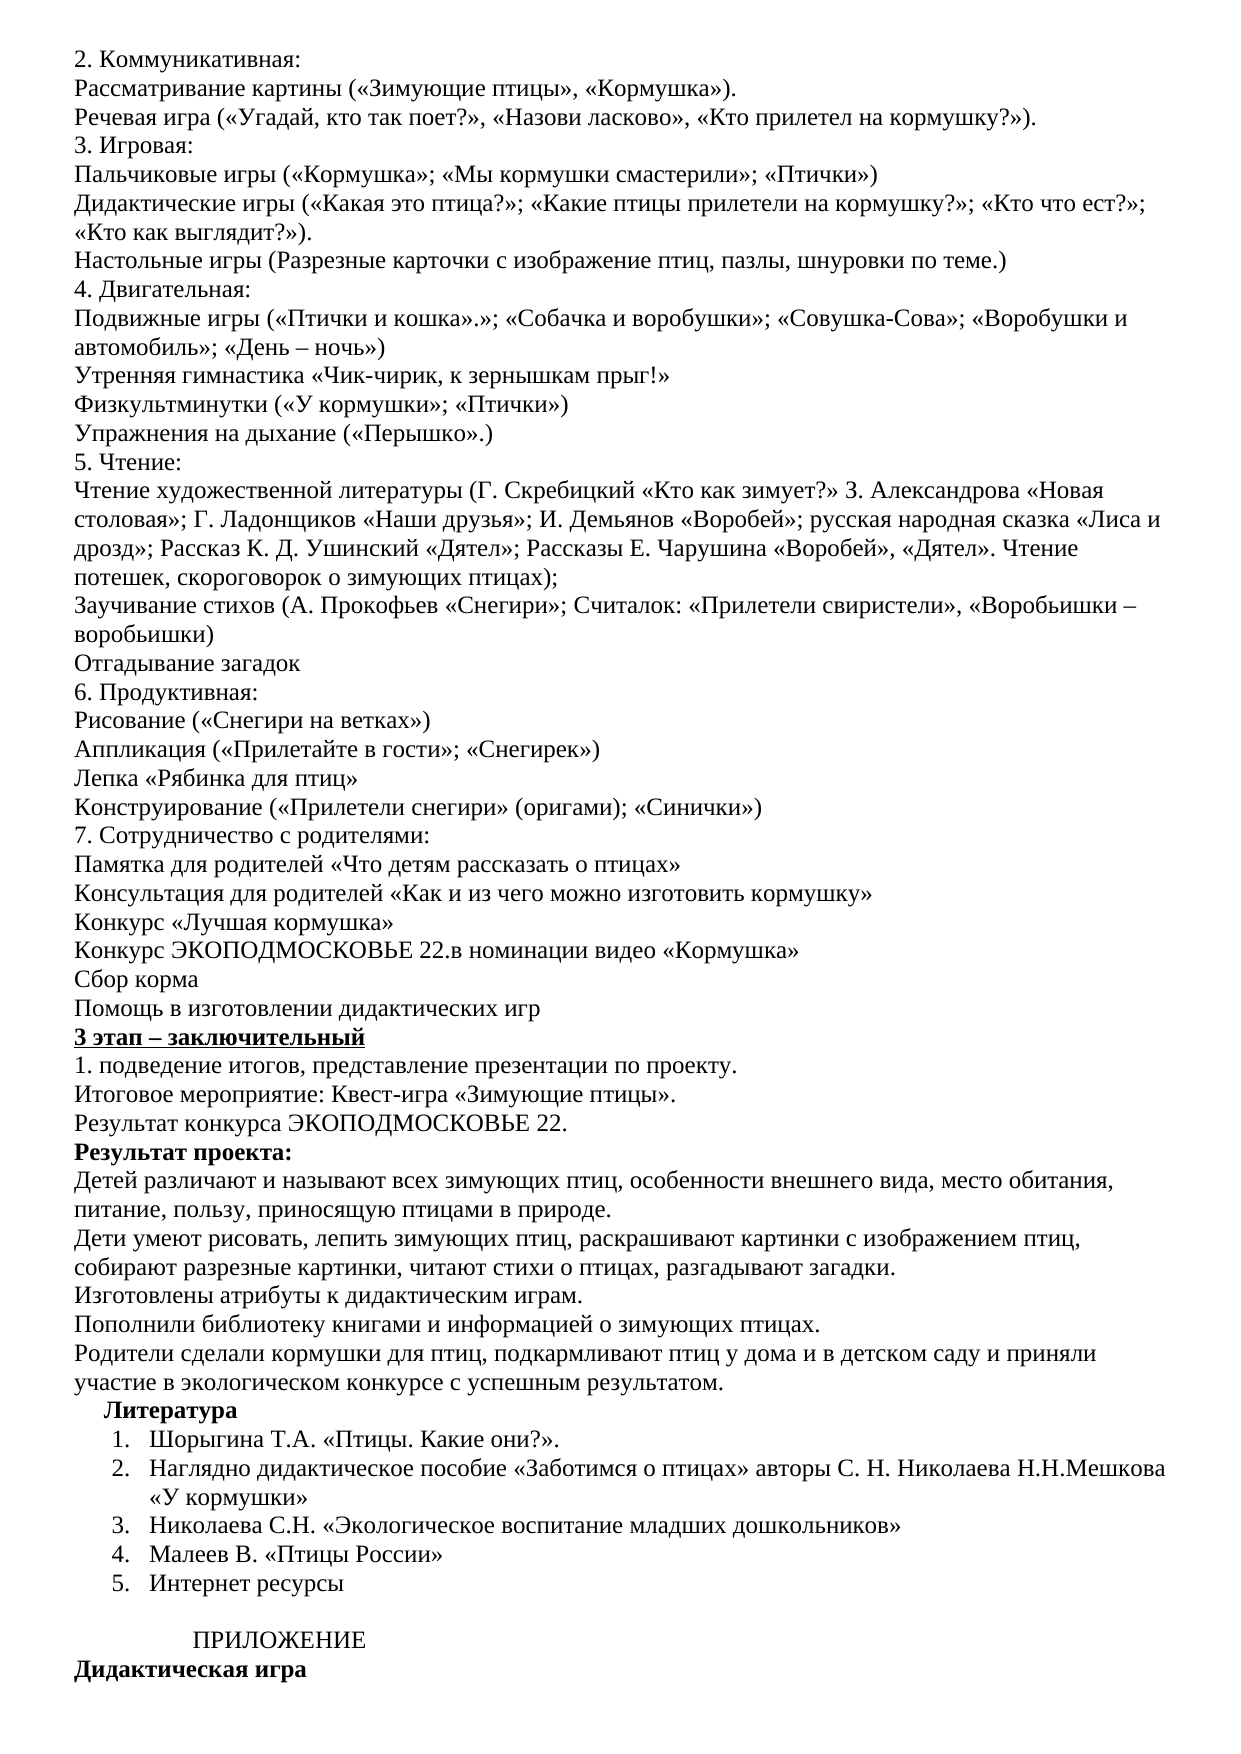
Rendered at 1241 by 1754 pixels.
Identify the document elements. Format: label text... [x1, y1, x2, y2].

text Родители сделали кормушки для птиц, подкармливают птиц у дома и в детском саду и приняли участие в экологическом конкурсе с успешным результатом. [74, 1338, 1181, 1396]
list Шорыгина Т.А. «Птицы. Какие они?». [111, 1424, 1181, 1453]
text Подвижные игры («Птички и кошка».»; «Собачка и воробушки»; «Совушка-Сова»; «Воробушки и автомобиль»; «День – ночь») [74, 303, 1181, 361]
text Памятка для родителей «Что детям рассказать о птицах» [74, 849, 1181, 878]
text 3 этап – заключительный [74, 1022, 1181, 1051]
text Результат проекта: [74, 1137, 1181, 1166]
text Физкультминутки («У кормушки»; «Птички») [74, 389, 1181, 418]
text Литература [103, 1396, 1181, 1424]
text Речевая игра («Угадай, кто так поет?», «Назови ласково», «Кто прилетел на кормушку?»). [74, 102, 1181, 131]
text Настольные игры (Разрезные карточки с изображение птиц, пазлы, шнуровки по теме.) [74, 246, 1181, 274]
text Консультация для родителей «Как и из чего можно изготовить кормушку» [74, 878, 1181, 907]
text Конструирование («Прилетели снегири» (оригами); «Синички») [74, 792, 1181, 821]
text Аппликация («Прилетайте в гости»; «Снегирек») [74, 734, 1181, 763]
text Отгадывание загадок [74, 648, 1181, 677]
list Наглядно дидактическое пособие «Заботимся о птицах» авторы С. Н. Николаева Н.Н.Мешкова «У кормушки» [111, 1453, 1181, 1511]
text Детей различают и называют всех зимующих птиц, особенности внешнего вида, место обитания, питание, пользу, приносящую птицами в природе. [74, 1166, 1181, 1223]
text Помощь в изготовлении дидактических игр [74, 993, 1181, 1022]
text Рисование («Снегири на ветках») [74, 706, 1181, 734]
text 7. Сотрудничество с родителями: [74, 821, 1181, 849]
text Сбор корма [74, 964, 1181, 993]
text Упражнения на дыхание («Перышко».) [74, 418, 1181, 447]
text ПРИЛОЖЕНИЕ [192, 1626, 1181, 1654]
text Дидактические игры («Какая это птица?»; «Какие птицы прилетели на кормушку?»; «Кто что ест?»; «Кто как выглядит?»). [74, 188, 1181, 246]
text Пополнили библиотеку книгами и информацией о зимующих птицах. [74, 1309, 1181, 1338]
list Интернет ресурсы [111, 1568, 1181, 1597]
text 5. Чтение: [74, 447, 1181, 476]
text Изготовлены атрибуты к дидактическим играм. [74, 1281, 1181, 1309]
list Николаева С.Н. «Экологическое воспитание младших дошкольников» [111, 1511, 1181, 1539]
text 3. Игровая: [74, 131, 1181, 159]
text Пальчиковые игры («Кормушка»; «Мы кормушки смастерили»; «Птички») [74, 159, 1181, 188]
text 1. подведение итогов, представление презентации по проекту. [74, 1051, 1181, 1079]
text Чтение художественной литературы (Г. Скребицкий «Кто как зимует?» З. Александрова «Новая столовая»; Г. Ладонщиков «Наши друзья»; И. Демьянов «Воробей»; русская народная сказка «Лиса и дрозд»; Рассказ К. Д. Ушинский «Дятел»; Рассказы Е. Чарушина «Воробей», «Дятел». Чтение потешек, скороговорок о зимующих птицах); [74, 476, 1181, 591]
text Конкурс «Лучшая кормушка» [74, 907, 1181, 936]
text 4. Двигательная: [74, 274, 1181, 303]
text Лепка «Рябинка для птиц» [74, 763, 1181, 792]
text 6. Продуктивная: [74, 677, 1181, 706]
text Результат конкурса ЭКОПОДМОСКОВЬЕ 22. [74, 1108, 1181, 1137]
text Утренняя гимнастика «Чик-чирик, к зернышкам прыг!» [74, 361, 1181, 389]
text Заучивание стихов (А. Прокофьев «Снегири»; Считалок: «Прилетели свиристели», «Воробьишки – воробьишки) [74, 591, 1181, 648]
text Дидактическая игра [74, 1654, 1181, 1683]
list Малеев В. «Птицы России» [111, 1539, 1181, 1568]
text Дети умеют рисовать, лепить зимующих птиц, раскрашивают картинки с изображением птиц, собирают разрезные картинки, читают стихи о птицах, разгадывают загадки. [74, 1223, 1181, 1281]
text Итоговое мероприятие: Квест-игра «Зимующие птицы». [74, 1079, 1181, 1108]
text Рассматривание картины («Зимующие птицы», «Кормушка»). [74, 73, 1181, 102]
text Конкурс ЭКОПОДМОСКОВЬЕ 22.в номинации видео «Кормушка» [74, 936, 1181, 964]
text 2. Коммуникативная: [74, 44, 1181, 73]
